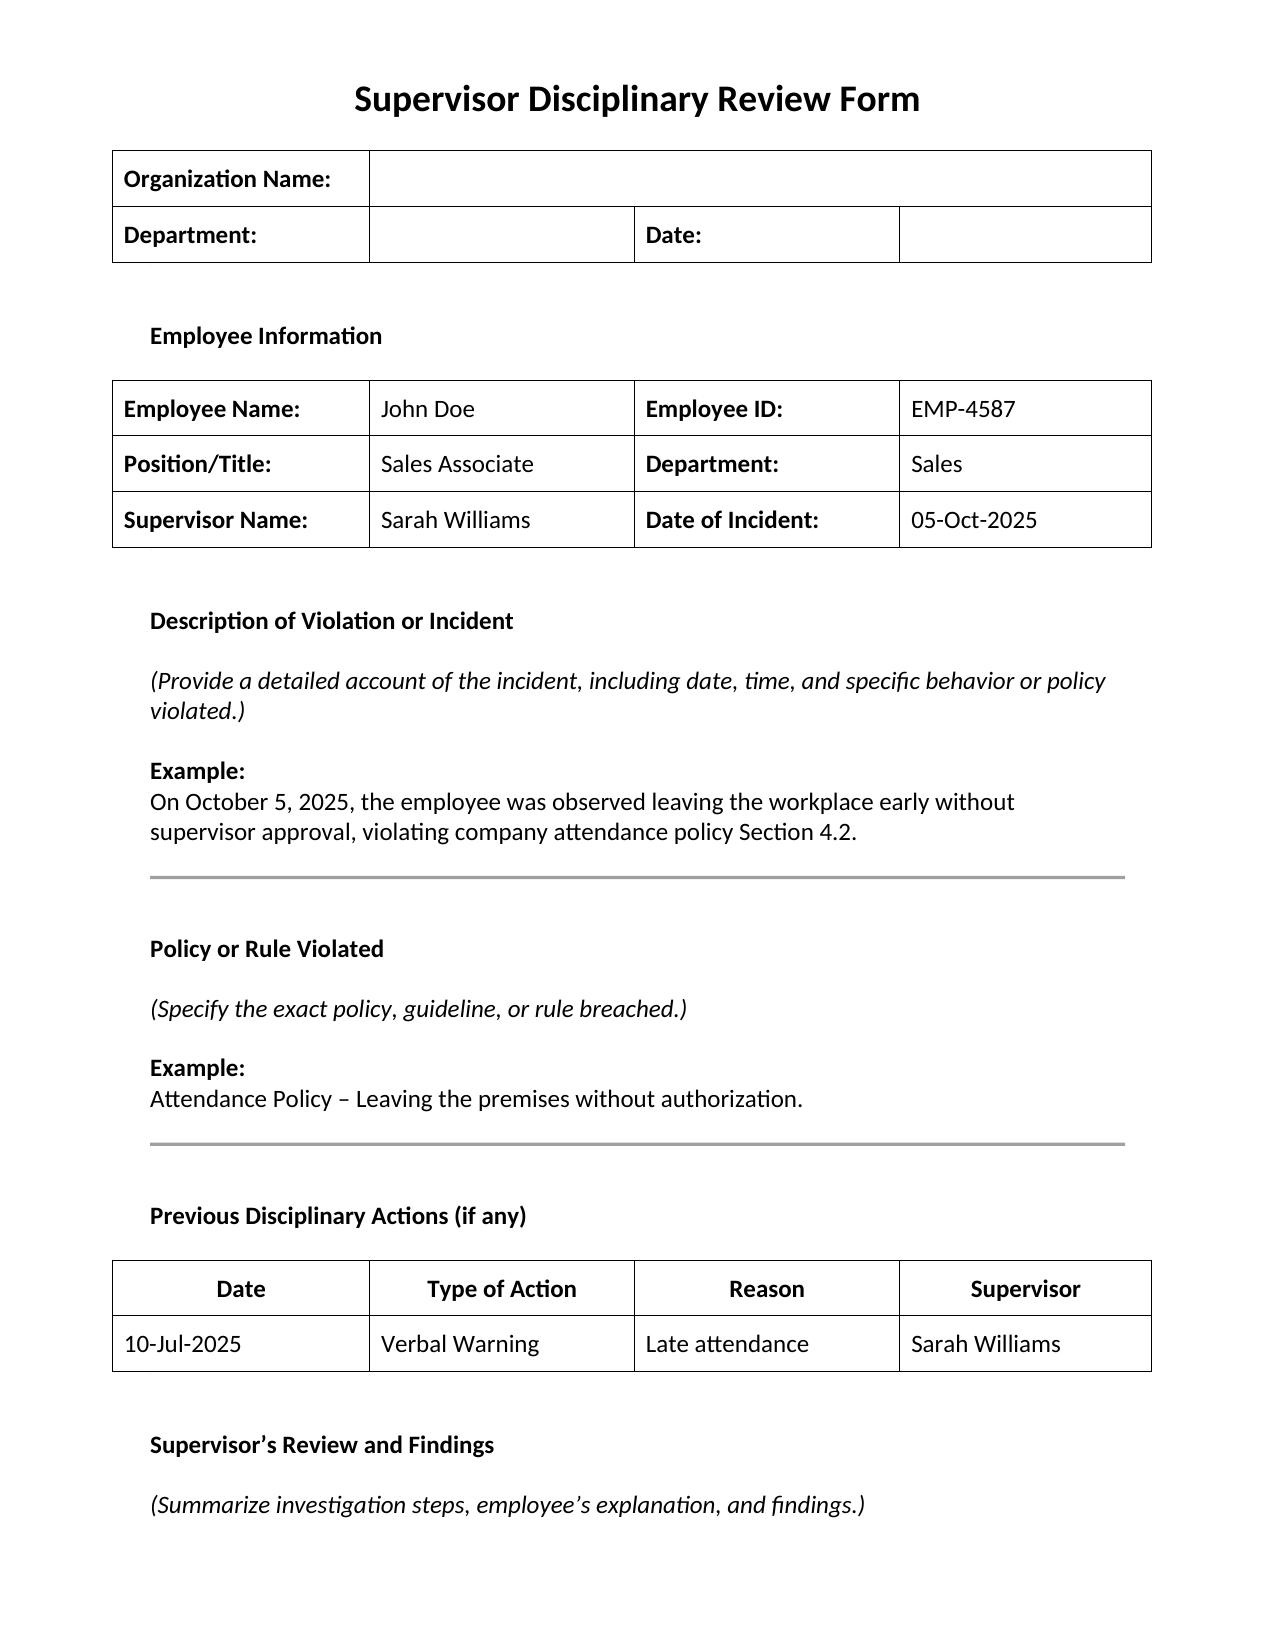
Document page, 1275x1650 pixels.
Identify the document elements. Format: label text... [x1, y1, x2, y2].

table_header John Doe [370, 381, 634, 435]
table_cell Department: [635, 436, 899, 491]
text Employee Information [150, 320, 1125, 350]
text Example: Attendance Policy – Leaving the premises without authorization. [150, 1052, 1125, 1113]
table_cell Date: [635, 207, 899, 262]
table_header Supervisor [900, 1261, 1151, 1315]
text Example: On October 5, 2025, the employee was observed leaving the workplace early without supervisor approval, violating company attendance policy Section 4.2. [150, 755, 1125, 847]
table_cell 10-Jul-2025 [113, 1316, 369, 1371]
table_cell Supervisor Name: [113, 492, 369, 547]
table_cell [900, 207, 1151, 262]
table_cell Late attendance [635, 1316, 899, 1371]
table_header [370, 151, 1151, 206]
table_header Reason [635, 1261, 899, 1315]
text (Provide a detailed account of the incident, including date, time, and specific behavior or policy violated.) [150, 665, 1125, 726]
table_cell Sarah Williams [900, 1316, 1151, 1371]
table_cell Sales [900, 436, 1151, 491]
table_cell [370, 207, 634, 262]
text Policy or Rule Violated [150, 933, 1125, 964]
table_cell Verbal Warning [370, 1316, 634, 1371]
text (Summarize investigation steps, employee’s explanation, and findings.) [150, 1489, 1125, 1520]
table_cell Sarah Williams [370, 492, 634, 547]
table_header Employee ID: [635, 381, 899, 435]
text (Specify the exact policy, guideline, or rule breached.) [150, 993, 1125, 1023]
table_header EMP-4587 [900, 381, 1151, 435]
table_cell Sales Associate [370, 436, 634, 491]
table_header Type of Action [370, 1261, 634, 1315]
text Supervisor Disciplinary Review Form [150, 75, 1125, 121]
text Description of Violation or Incident [150, 605, 1125, 636]
table_header Organization Name: [113, 151, 369, 206]
text Previous Disciplinary Actions (if any) [150, 1200, 1125, 1230]
table_cell 05-Oct-2025 [900, 492, 1151, 547]
table_cell Date of Incident: [635, 492, 899, 547]
table_cell Position/Title: [113, 436, 369, 491]
table_header Employee Name: [113, 381, 369, 435]
table_cell Department: [113, 207, 369, 262]
table_header Date [113, 1261, 369, 1315]
text Supervisor’s Review and Findings [150, 1429, 1125, 1460]
